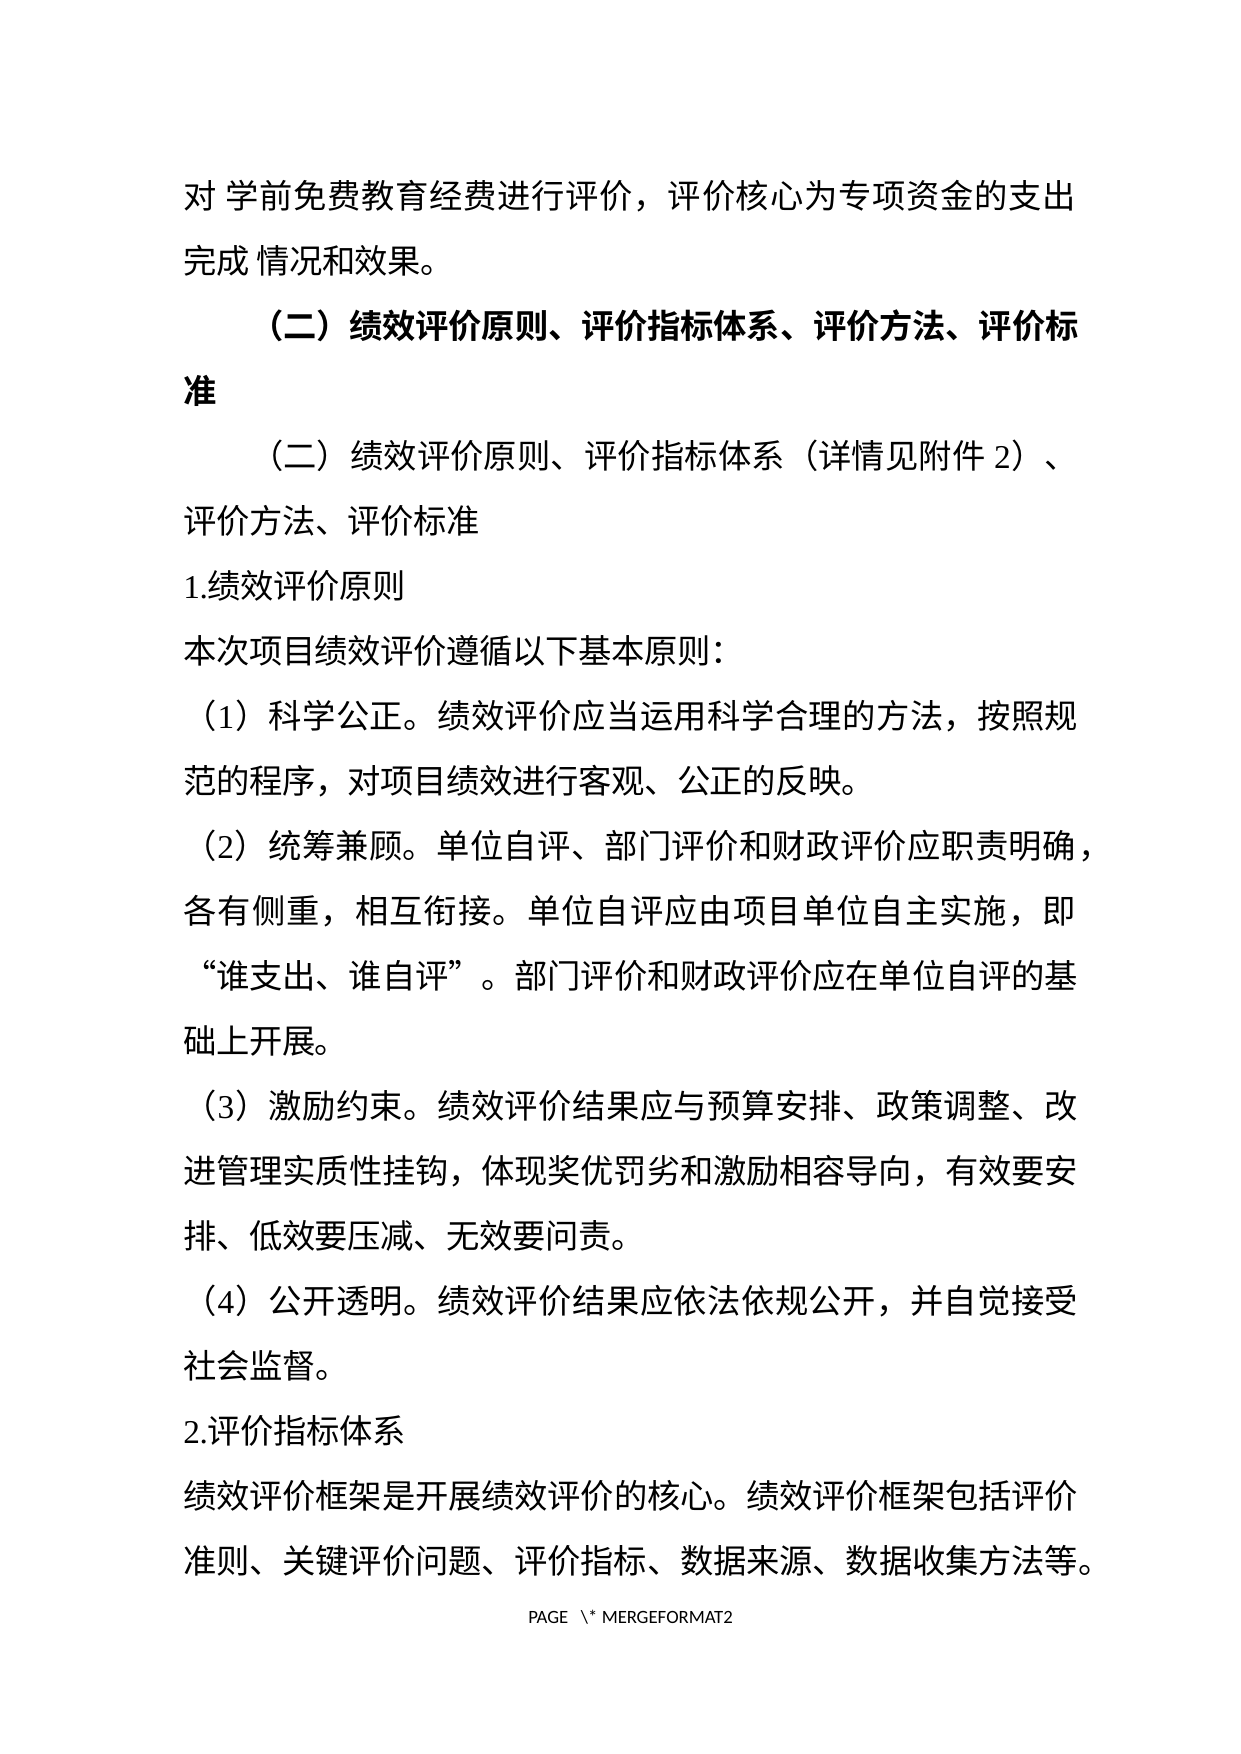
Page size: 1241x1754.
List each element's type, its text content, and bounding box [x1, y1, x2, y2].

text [183, 422, 1078, 1592]
text （二）绩效评价原则、评价指标体系、评价方法、评价标准 [183, 292, 1078, 422]
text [183, 162, 1078, 292]
